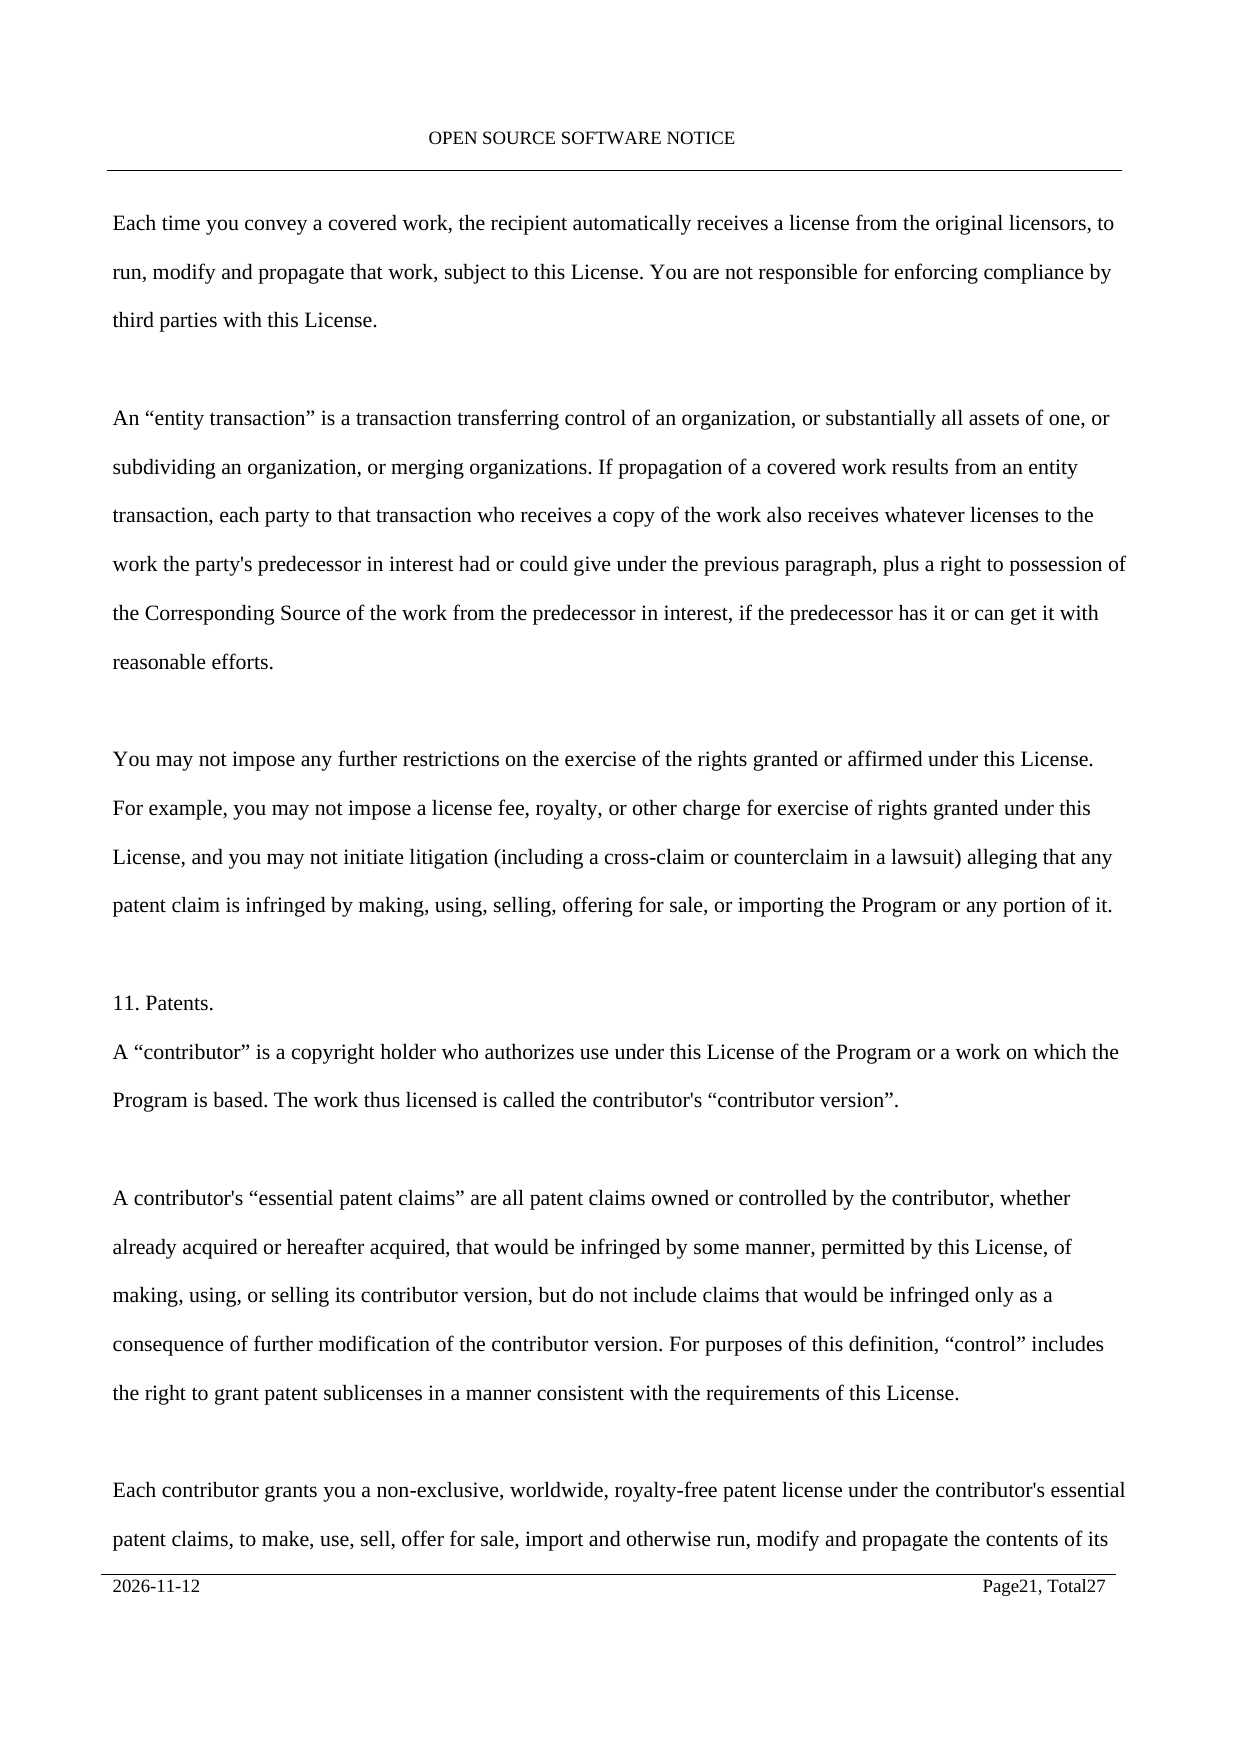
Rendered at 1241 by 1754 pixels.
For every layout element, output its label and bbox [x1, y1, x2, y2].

text [112, 206, 1128, 1555]
